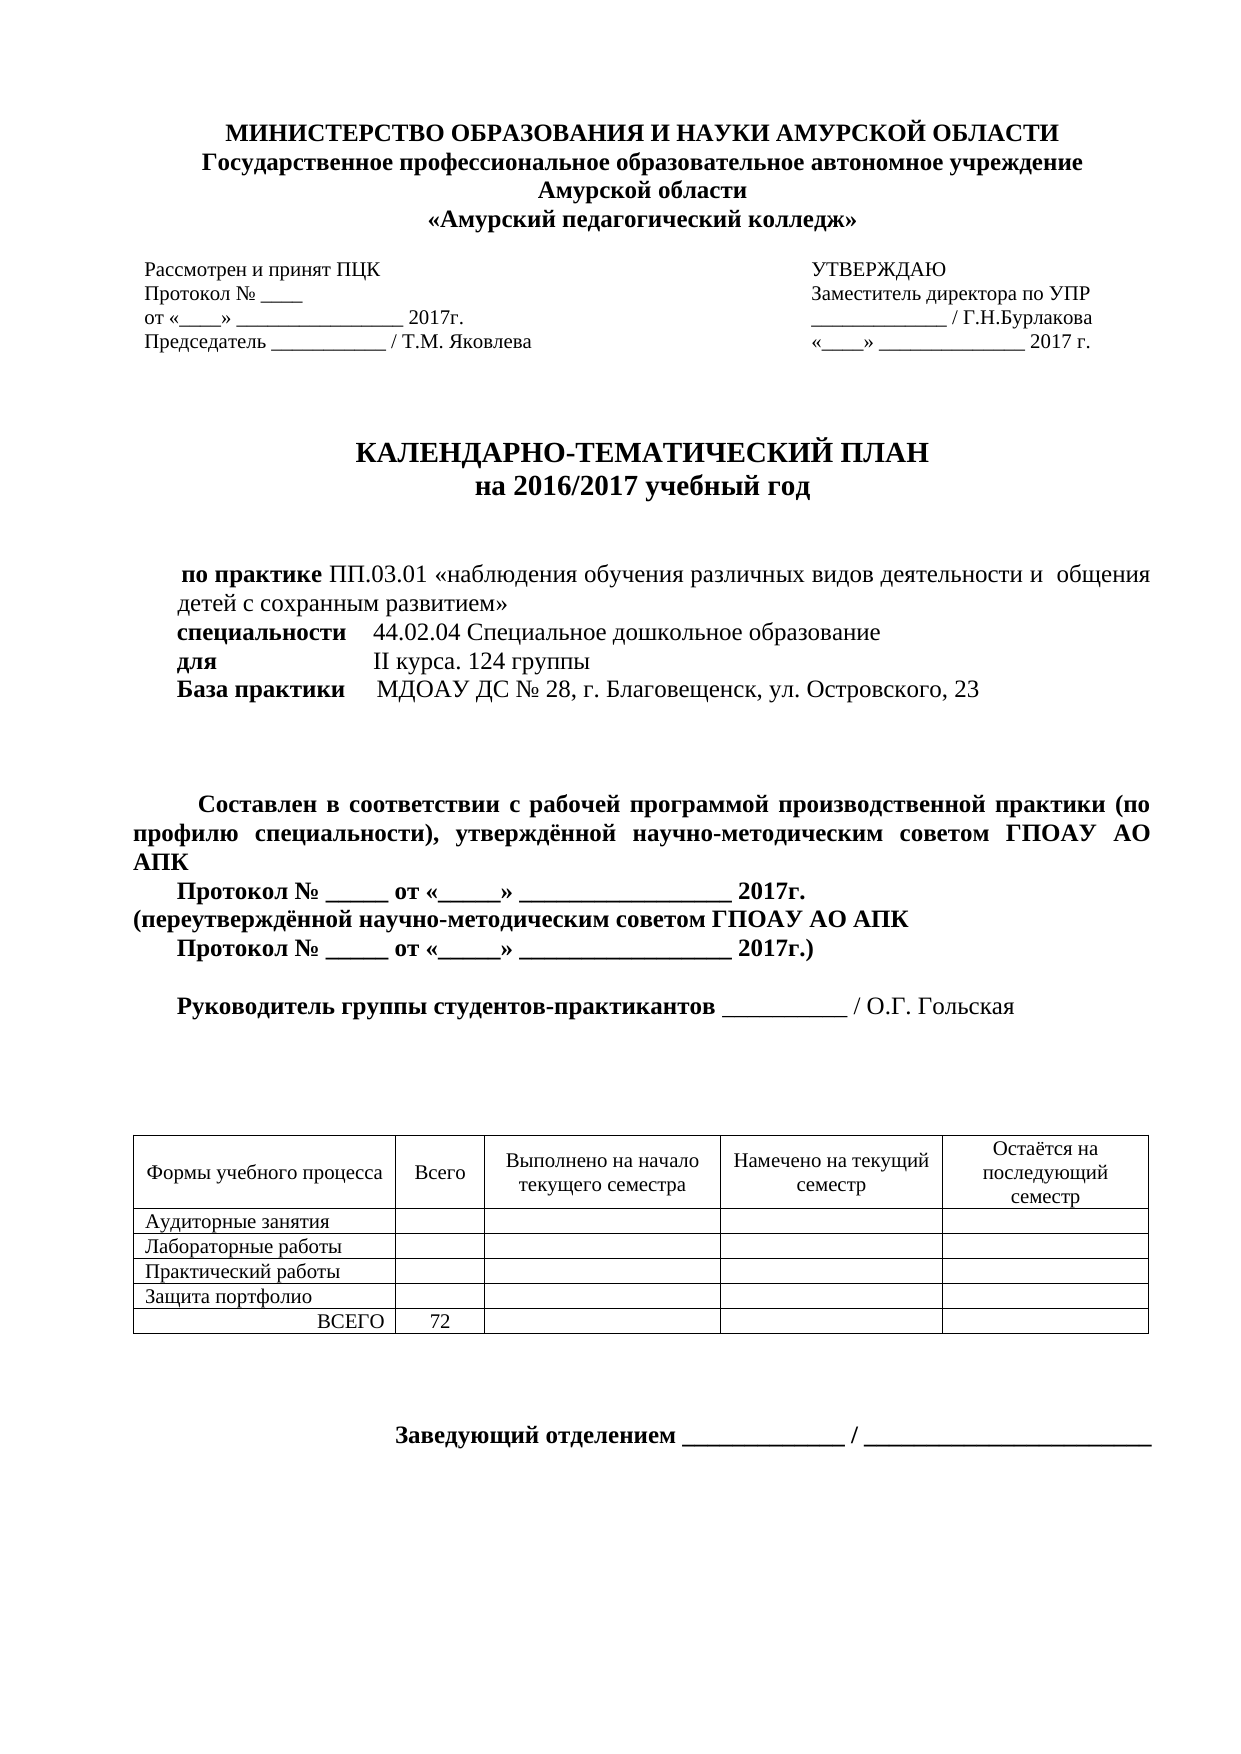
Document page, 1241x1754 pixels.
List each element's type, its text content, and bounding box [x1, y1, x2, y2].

table_cell [721, 1234, 942, 1258]
table_cell [721, 1209, 942, 1233]
text на 2016/2017 учебный год [133, 468, 1152, 502]
text Амурской области [133, 176, 1152, 204]
table_cell 72 [396, 1309, 484, 1333]
text Государственное профессиональное образовательное автономное учреждение [133, 147, 1152, 176]
table_cell [943, 1309, 1148, 1333]
table_cell [396, 1209, 484, 1233]
table_cell [721, 1284, 942, 1308]
table_cell Аудиторные занятия [134, 1209, 395, 1233]
table_cell Практический работы [134, 1259, 395, 1283]
text (переутверждённой научно-методическим советом ГПОАУ АО АПК [133, 904, 1152, 933]
text Протокол № _____ от «_____» _________________ 2017г. [133, 876, 1152, 904]
table_header Всего [396, 1136, 484, 1208]
table_cell ВСЕГО [134, 1309, 395, 1333]
table_cell [721, 1259, 942, 1283]
text Составлен в соответствии с рабочей программой производственной практики (по профилю специальности), утверждённой научно-методическим советом ГПОАУ АО АПК [133, 789, 1152, 876]
text для II курса. 124 группы [133, 646, 1152, 674]
table_cell Защита портфолио [134, 1284, 395, 1308]
text МИНИСТЕРСТВО ОБРАЗОВАНИЯ И НАУКИ АМУРСКОЙ ОБЛАСТИ [133, 118, 1152, 147]
table_cell [485, 1284, 720, 1308]
table_cell [485, 1309, 720, 1333]
table_cell [485, 1209, 720, 1233]
table_cell [943, 1209, 1148, 1233]
table_header Формы учебного процесса [134, 1136, 395, 1208]
text КАЛЕНДАРНО-ТЕМАТИЧЕСКИЙ ПЛАН [133, 435, 1152, 468]
table_cell [396, 1284, 484, 1308]
table_cell [485, 1234, 720, 1258]
table_header Выполнено на начало текущего семестра [485, 1136, 720, 1208]
text по практике ПП.03.01 «наблюдения обучения различных видов деятельности и общения детей с сохранным развитием» [133, 559, 1152, 617]
table_cell [943, 1284, 1148, 1308]
text Протокол № _____ от «_____» _________________ 2017г.) [133, 933, 1152, 962]
table_cell [943, 1259, 1148, 1283]
table_cell [396, 1259, 484, 1283]
text Руководитель группы студентов-практикантов __________ / О.Г. Гольская [133, 991, 1152, 1019]
table_header УТВЕРЖДАЮ Заместитель директора по УПР _____________ / Г.Н.Бурлакова «____» ______________ 2017 г. [634, 257, 1152, 377]
table_header Остаётся на последующий семестр [943, 1136, 1148, 1208]
table_cell [485, 1259, 720, 1283]
table_cell [396, 1234, 484, 1258]
text специальности 44.02.04 Специальное дошкольное образование [133, 617, 1152, 646]
text Заведующий отделением _____________ / _______________________ [133, 1421, 1152, 1449]
table_cell [721, 1309, 942, 1333]
text База практики МДОАУ ДС № 28, г. Благовещенск, ул. Островского, 23 [133, 674, 1152, 703]
table_cell Лабораторные работы [134, 1234, 395, 1258]
table_cell [943, 1234, 1148, 1258]
table_header Рассмотрен и принят ПЦК Протокол № ____ от «____» ________________ 2017г. Председатель ___________ / Т.М. Яковлева [133, 257, 634, 377]
text «Амурский педагогический колледж» [133, 204, 1152, 233]
table_header Намечено на текущий семестр [721, 1136, 942, 1208]
